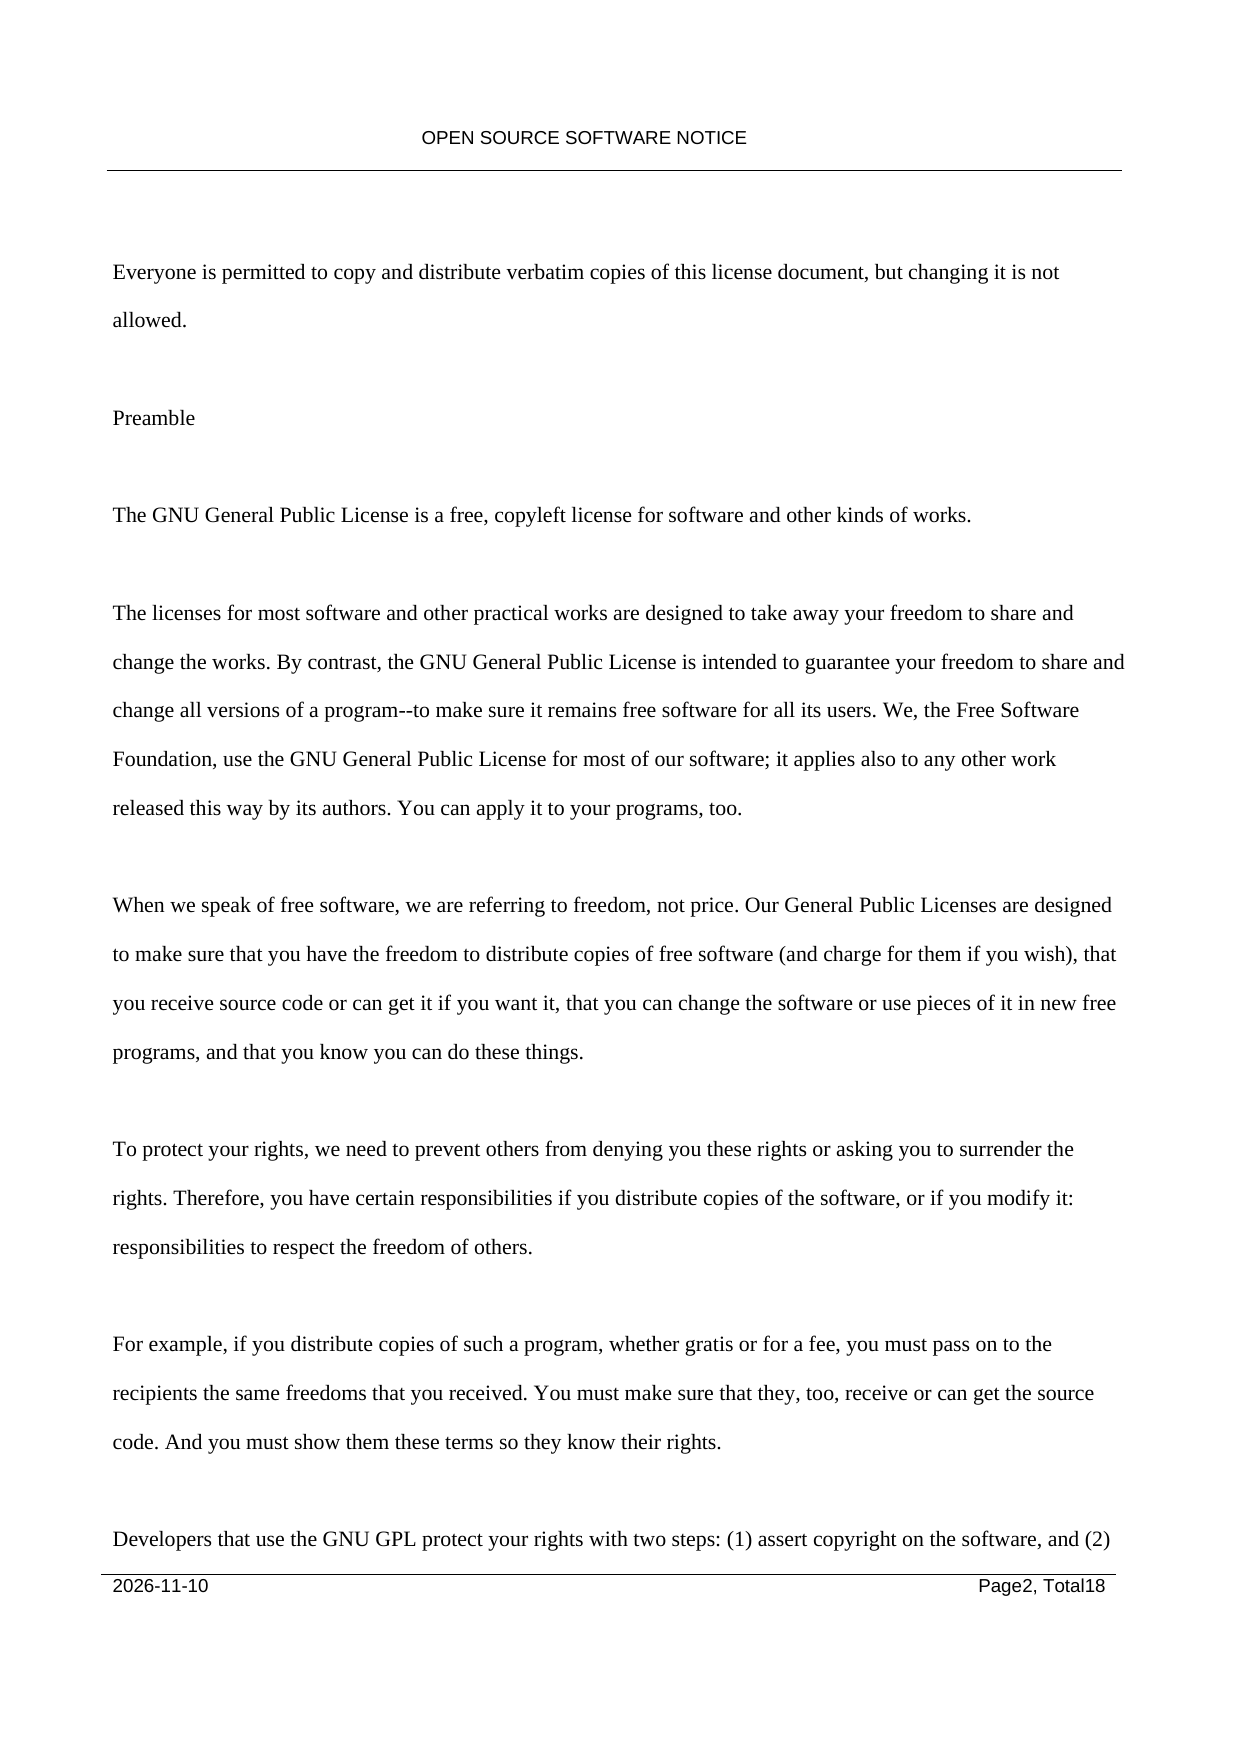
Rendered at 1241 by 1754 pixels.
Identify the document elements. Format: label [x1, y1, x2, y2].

text [112, 206, 1128, 1555]
